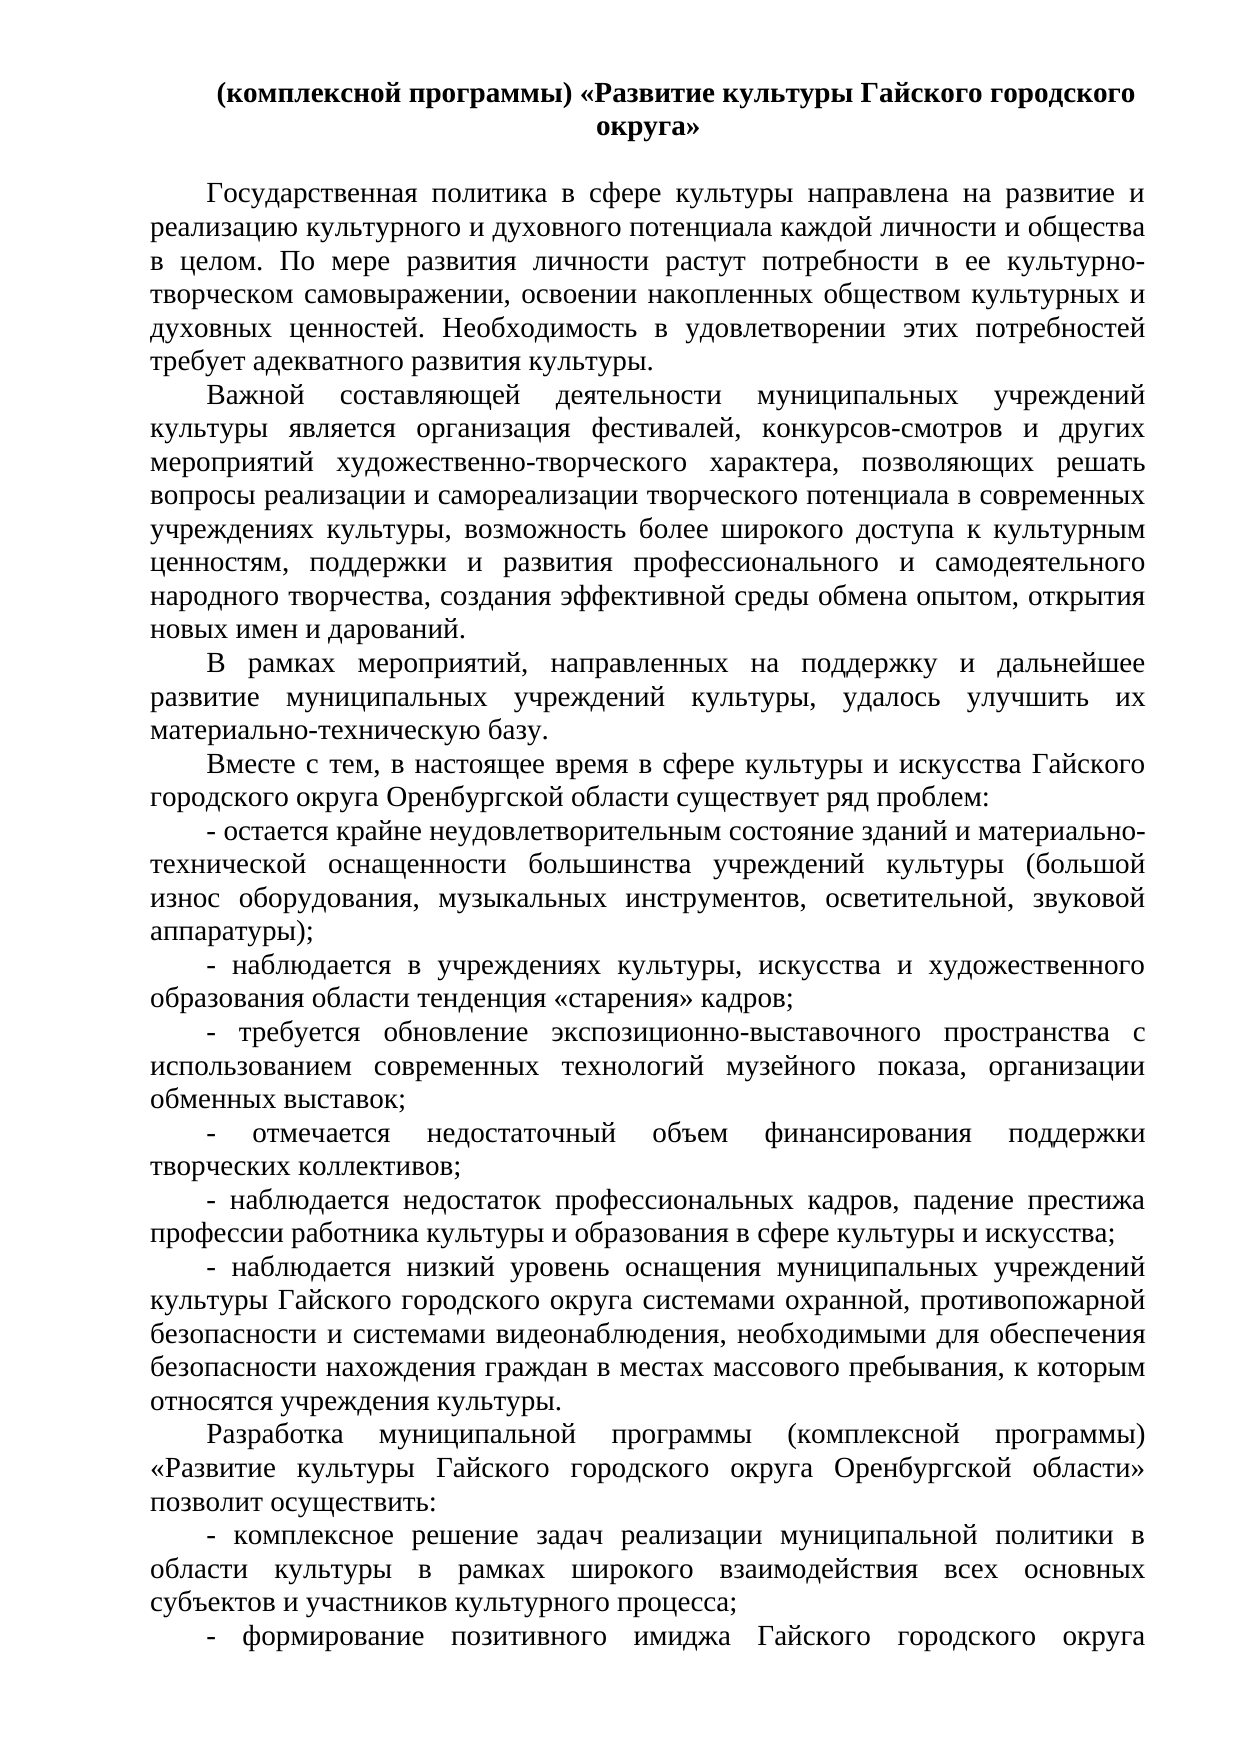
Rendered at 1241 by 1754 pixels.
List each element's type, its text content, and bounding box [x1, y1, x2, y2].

text - комплексное решение задач реализации муниципальной политики в области культуры в рамках широкого взаимодействия всех основных субъектов и участников культурного процесса; [150, 1517, 1146, 1618]
text Государственная политика в сфере культуры направлена на развитие и реализацию культурного и духовного потенциала каждой личности и общества в целом. По мере развития личности растут потребности в ее культурно-творческом самовыражении, освоении накопленных обществом культурных и духовных ценностей. Необходимость в удовлетворении этих потребностей требует адекватного развития культуры. [150, 176, 1146, 377]
text В рамках мероприятий, направленных на поддержку и дальнейшее развитие муниципальных учреждений культуры, удалось улучшить их материально-техническую базу. [150, 645, 1146, 746]
text Вместе с тем, в настоящее время в сфере культуры и искусства Гайского городского округа Оренбургской области существует ряд проблем: [150, 746, 1146, 813]
text (комплексной программы) «Развитие культуры Гайского городского округа» [150, 75, 1146, 142]
text - наблюдается низкий уровень оснащения муниципальных учреждений культуры Гайского городского округа системами охранной, противопожарной безопасности и системами видеонаблюдения, необходимыми для обеспечения безопасности нахождения граждан в местах массового пребывания, к которым относятся учреждения культуры. [150, 1249, 1146, 1417]
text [150, 1618, 1146, 1651]
text - отмечается недостаточный объем финансирования поддержки творческих коллективов; [150, 1115, 1146, 1182]
text - наблюдается в учреждениях культуры, искусства и художественного образования области тенденция «старения» кадров; [150, 947, 1146, 1014]
text Разработка муниципальной программы (комплексной программы) «Развитие культуры Гайского городского округа Оренбургской области» позволит осуществить: [150, 1417, 1146, 1517]
text - требуется обновление экспозиционно-выставочного пространства с использованием современных технологий музейного показа, организации обменных выставок; [150, 1014, 1146, 1115]
text - остается крайне неудовлетворительным состояние зданий и материально-технической оснащенности большинства учреждений культуры (большой износ оборудования, музыкальных инструментов, осветительной, звуковой аппаратуры); [150, 813, 1146, 947]
text - наблюдается недостаток профессиональных кадров, падение престижа профессии работника культуры и образования в сфере культуры и искусства; [150, 1182, 1146, 1249]
text Важной составляющей деятельности муниципальных учреждений культуры является организация фестивалей, конкурсов-смотров и других мероприятий художественно-творческого характера, позволяющих решать вопросы реализации и самореализации творческого потенциала в современных учреждениях культуры, возможность более широкого доступа к культурным ценностям, поддержки и развития профессионального и самодеятельного народного творчества, создания эффективной среды обмена опытом, открытия новых имен и дарований. [150, 377, 1146, 645]
